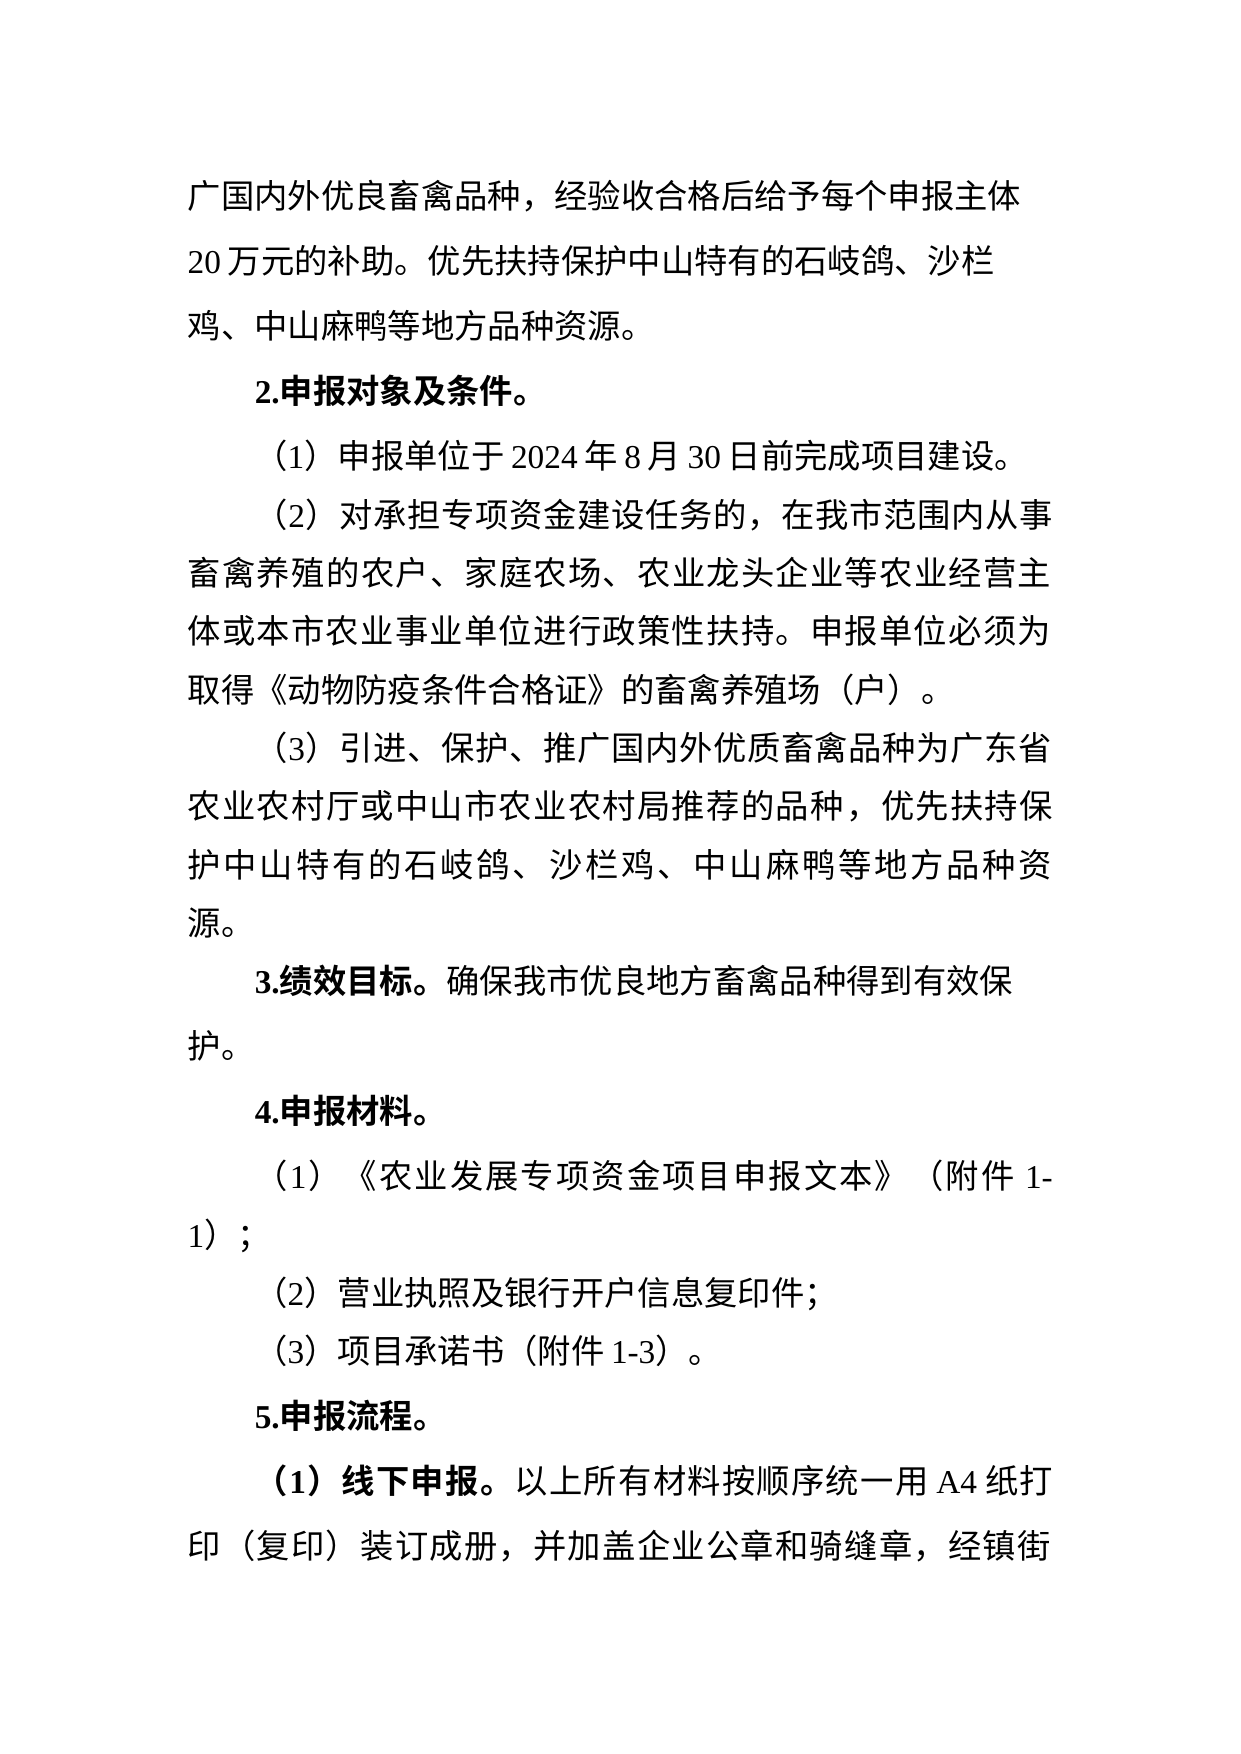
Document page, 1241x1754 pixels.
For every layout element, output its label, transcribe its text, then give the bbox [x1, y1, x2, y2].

list （1）申报单位于2024年8月30日前完成项目建设。 [187, 422, 1053, 480]
list （2）营业执照及银行开户信息复印件； [187, 1259, 1053, 1317]
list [187, 1447, 1053, 1577]
list （3）项目承诺书（附件1-3）。 [187, 1317, 1053, 1382]
list 5.申报流程。 [187, 1382, 1053, 1447]
list （3）引进、保护、推广国内外优质畜禽品种为广东省农业农村厅或中山市农业农村局推荐的品种，优先扶持保护中山特有的石岐鸽、沙栏鸡、中山麻鸭等地方品种资源。 [187, 714, 1053, 947]
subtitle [187, 162, 1053, 357]
list 2.申报对象及条件。 [187, 357, 1053, 422]
subtitle 4.申报材料。 [187, 1077, 1053, 1142]
list （1）《农业发展专项资金项目申报文本》（附件1-1）； [187, 1142, 1053, 1259]
list （2）对承担专项资金建设任务的，在我市范围内从事畜禽养殖的农户、家庭农场、农业龙头企业等农业经营主体或本市农业事业单位进行政策性扶持。申报单位必须为取得《动物防疫条件合格证》的畜禽养殖场（户）。 [187, 480, 1053, 714]
subtitle 3.绩效目标。确保我市优良地方畜禽品种得到有效保护。 [187, 947, 1053, 1077]
